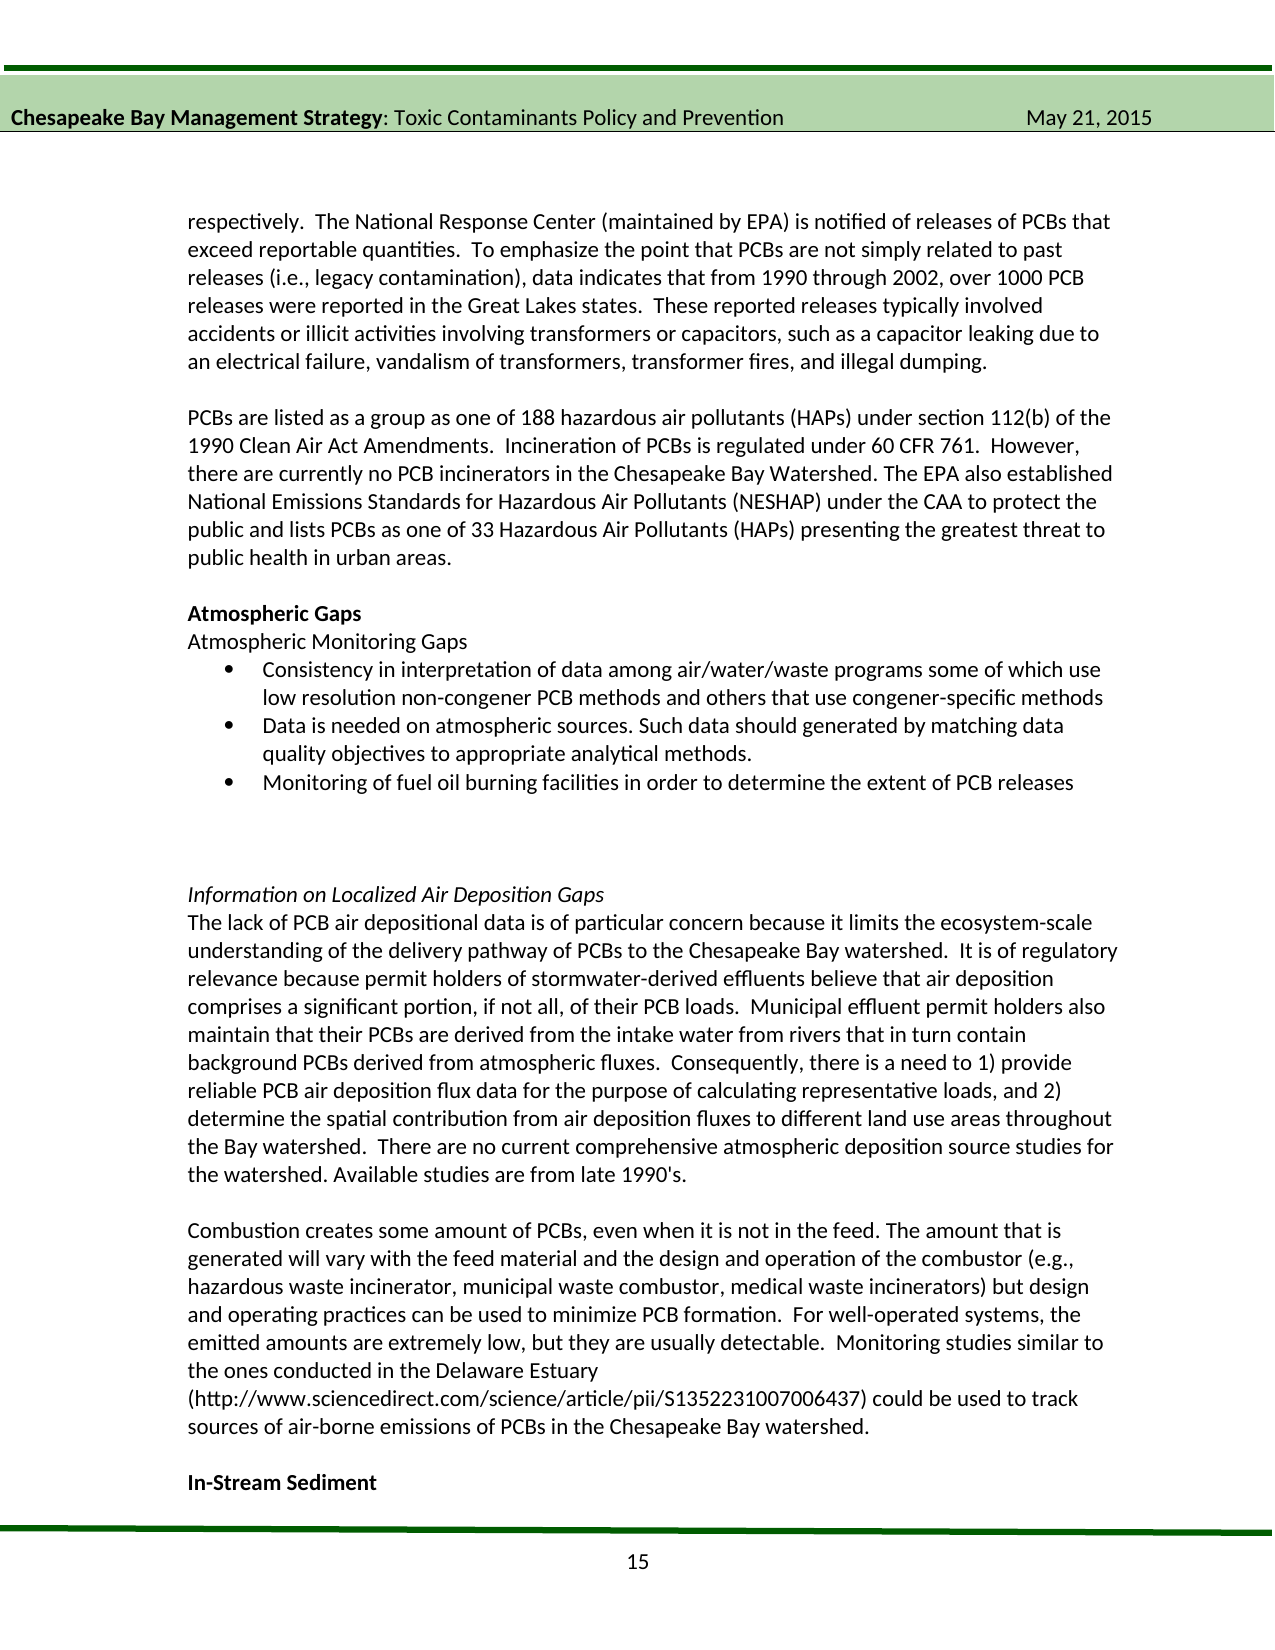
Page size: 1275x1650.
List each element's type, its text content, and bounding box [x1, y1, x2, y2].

list Consistency in interpretation of data among air/water/waste programs some of which use low resolution non-congener PCB methods and others that use congener-specific methods [225, 656, 1125, 712]
text Combustion creates some amount of PCBs, even when it is not in the feed. The amount that is generated will vary with the feed material and the design and operation of the combustor (e.g., hazardous waste incinerator, municipal waste combustor, medical waste incinerators) but design and operating practices can be used to minimize PCB formation. For well-operated systems, the emitted amounts are extremely low, but they are usually detectable. Monitoring studies similar to the ones conducted in the Delaware Estuary (http://www.sciencedirect.com/science/article/pii/S1352231007006437) could be used to track sources of air-borne emissions of PCBs in the Chesapeake Bay watershed. [187, 1216, 1125, 1440]
text PCBs are listed as a group as one of 188 hazardous air pollutants (HAPs) under section 112(b) of the 1990 Clean Air Act Amendments. Incineration of PCBs is regulated under 60 CFR 761. However, there are currently no PCB incinerators in the Chesapeake Bay Watershed. The EPA also established National Emissions Standards for Hazardous Air Pollutants (NESHAP) under the CAA to protect the public and lists PCBs as one of 33 Hazardous Air Pollutants (HAPs) presenting the greatest threat to public health in urban areas. [187, 403, 1125, 571]
text The lack of PCB air depositional data is of particular concern because it limits the ecosystem-scale understanding of the delivery pathway of PCBs to the Chesapeake Bay watershed. It is of regulatory relevance because permit holders of stormwater-derived effluents believe that air deposition comprises a significant portion, if not all, of their PCB loads. Municipal effluent permit holders also maintain that their PCBs are derived from the intake water from rivers that in turn contain background PCBs derived from atmospheric fluxes. Consequently, there is a need to 1) provide reliable PCB air deposition flux data for the purpose of calculating representative loads, and 2) determine the spatial contribution from air deposition fluxes to different land use areas throughout the Bay watershed. There are no current comprehensive atmospheric deposition source studies for the watershed. Available studies are from late 1990's. [187, 908, 1125, 1188]
text In-Stream Sediment [187, 1468, 1125, 1496]
text Atmospheric Monitoring Gaps [187, 627, 1125, 656]
text Atmospheric Gaps [187, 599, 1125, 627]
list Data is needed on atmospheric sources. Such data should generated by matching data quality objectives to appropriate analytical methods. [225, 712, 1125, 768]
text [187, 207, 1125, 375]
text Information on Localized Air Deposition Gaps [187, 880, 1125, 908]
list Monitoring of fuel oil burning facilities in order to determine the extent of PCB releases [225, 768, 1125, 796]
